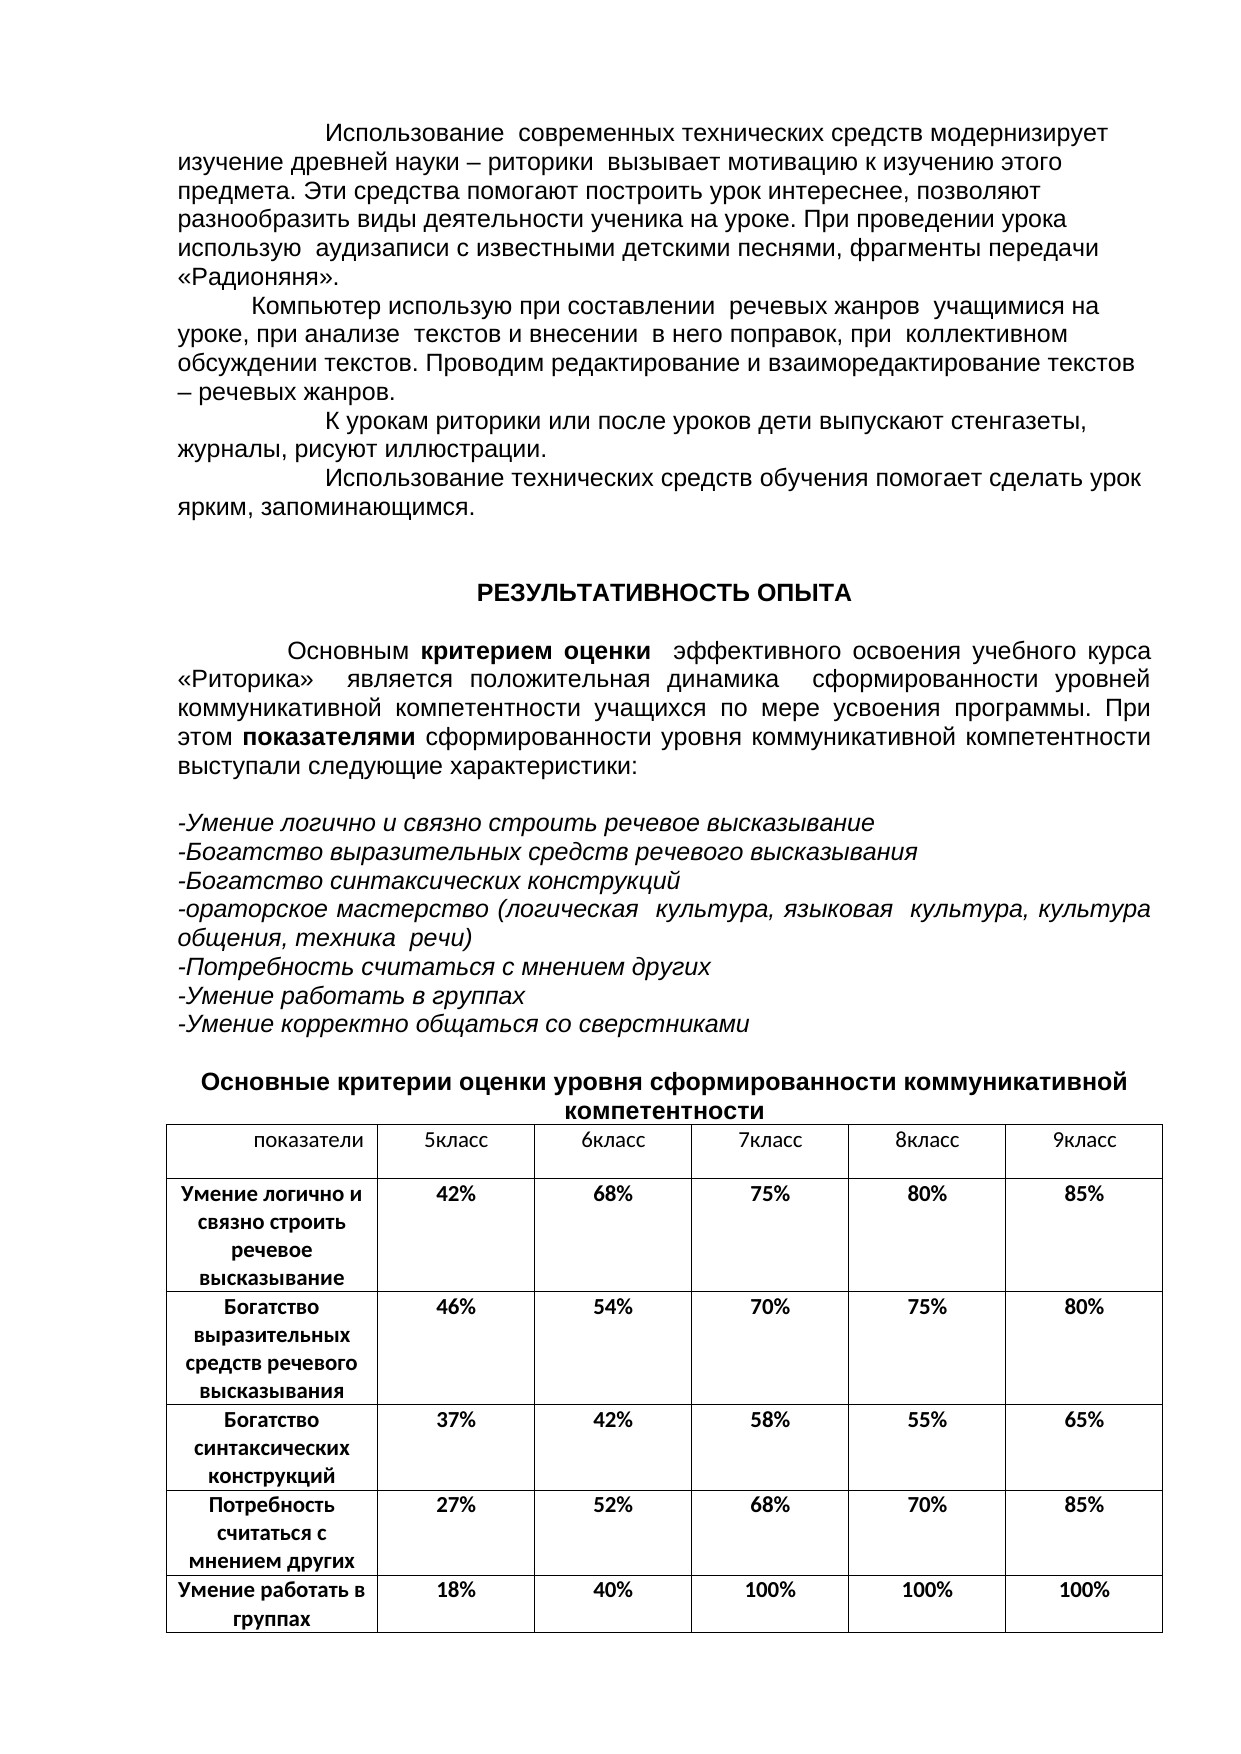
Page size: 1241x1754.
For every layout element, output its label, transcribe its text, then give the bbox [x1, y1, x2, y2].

table_cell 58% [692, 1405, 848, 1489]
table_cell 18% [378, 1576, 534, 1632]
table_header 7класс [692, 1125, 848, 1178]
table_cell 75% [849, 1292, 1005, 1404]
text Основные критерии оценки уровня сформированности коммуникативной компетентности [177, 1067, 1152, 1124]
text К урокам риторики или после уроков дети выпускают стенгазеты, журналы, рисуют иллюстрации. [177, 406, 1152, 463]
text Использование современных технических средств модернизирует изучение древней науки – риторики вызывает мотивацию к изучению этого предмета. Эти средства помогают построить урок интереснее, позволяют разнообразить виды деятельности ученика на уроке. При проведении урока использую аудизаписи с известными детскими песнями, фрагменты передачи «Радионяня». [177, 118, 1152, 291]
table_cell 54% [535, 1292, 691, 1404]
table_cell 80% [849, 1179, 1005, 1291]
table_cell 40% [535, 1576, 691, 1632]
table_cell 52% [535, 1491, 691, 1574]
table_cell Умение логично и связно строить речевое высказывание [167, 1179, 377, 1291]
table_header 9класс [1006, 1125, 1162, 1178]
table_cell 65% [1006, 1405, 1162, 1489]
table_cell 85% [1006, 1179, 1162, 1291]
table_header 8класс [849, 1125, 1005, 1178]
table_cell Богатство синтаксических конструкций [167, 1405, 377, 1489]
text -Умение логично и связно строить речевое высказывание [177, 808, 1152, 837]
table_header 6класс [535, 1125, 691, 1178]
table_header 5класс [378, 1125, 534, 1178]
text Компьютер использую при составлении речевых жанров учащимися на уроке, при анализе текстов и внесении в него поправок, при коллективном обсуждении текстов. Проводим редактирование и взаиморедактирование текстов – речевых жанров. [177, 291, 1152, 406]
table_cell 85% [1006, 1491, 1162, 1574]
table_cell 70% [849, 1491, 1005, 1574]
table_cell 68% [692, 1491, 848, 1574]
table_header показатели [167, 1125, 377, 1178]
text -Умение корректно общаться со сверстниками [177, 1009, 1152, 1038]
table_cell Умение работать в группах [167, 1576, 377, 1632]
text -Богатство выразительных средств речевого высказывания [177, 837, 1152, 866]
table_cell 55% [849, 1405, 1005, 1489]
table_cell 100% [692, 1576, 848, 1632]
text Использование технических средств обучения помогает сделать урок ярким, запоминающимся. [177, 463, 1152, 521]
text -Богатство синтаксических конструкций [177, 866, 1152, 894]
table_cell 75% [692, 1179, 848, 1291]
text РЕЗУЛЬТАТИВНОСТЬ ОПЫТА [177, 578, 1152, 607]
table_cell 46% [378, 1292, 534, 1404]
table_cell 42% [535, 1405, 691, 1489]
text -Потребность считаться с мнением других [177, 952, 1152, 981]
table_cell 100% [1006, 1576, 1162, 1632]
text -Умение работать в группах [177, 981, 1152, 1009]
table_cell 68% [535, 1179, 691, 1291]
table_cell 42% [378, 1179, 534, 1291]
table_cell 37% [378, 1405, 534, 1489]
table_cell Богатство выразительных средств речевого высказывания [167, 1292, 377, 1404]
text -ораторское мастерство (логическая культура, языковая культура, культура общения, техника речи) [177, 894, 1152, 952]
table_cell 100% [849, 1576, 1005, 1632]
text Основным критерием оценки эффективного освоения учебного курса «Риторика» является положительная динамика сформированности уровней коммуникативной компетентности учащихся по мере усвоения программы. При этом показателями сформированности уровня коммуникативной компетентности выступали следующие характеристики: [177, 636, 1152, 779]
table_cell 80% [1006, 1292, 1162, 1404]
table_cell 70% [692, 1292, 848, 1404]
table_cell Потребность считаться с мнением других [167, 1491, 377, 1574]
table_cell 27% [378, 1491, 534, 1574]
